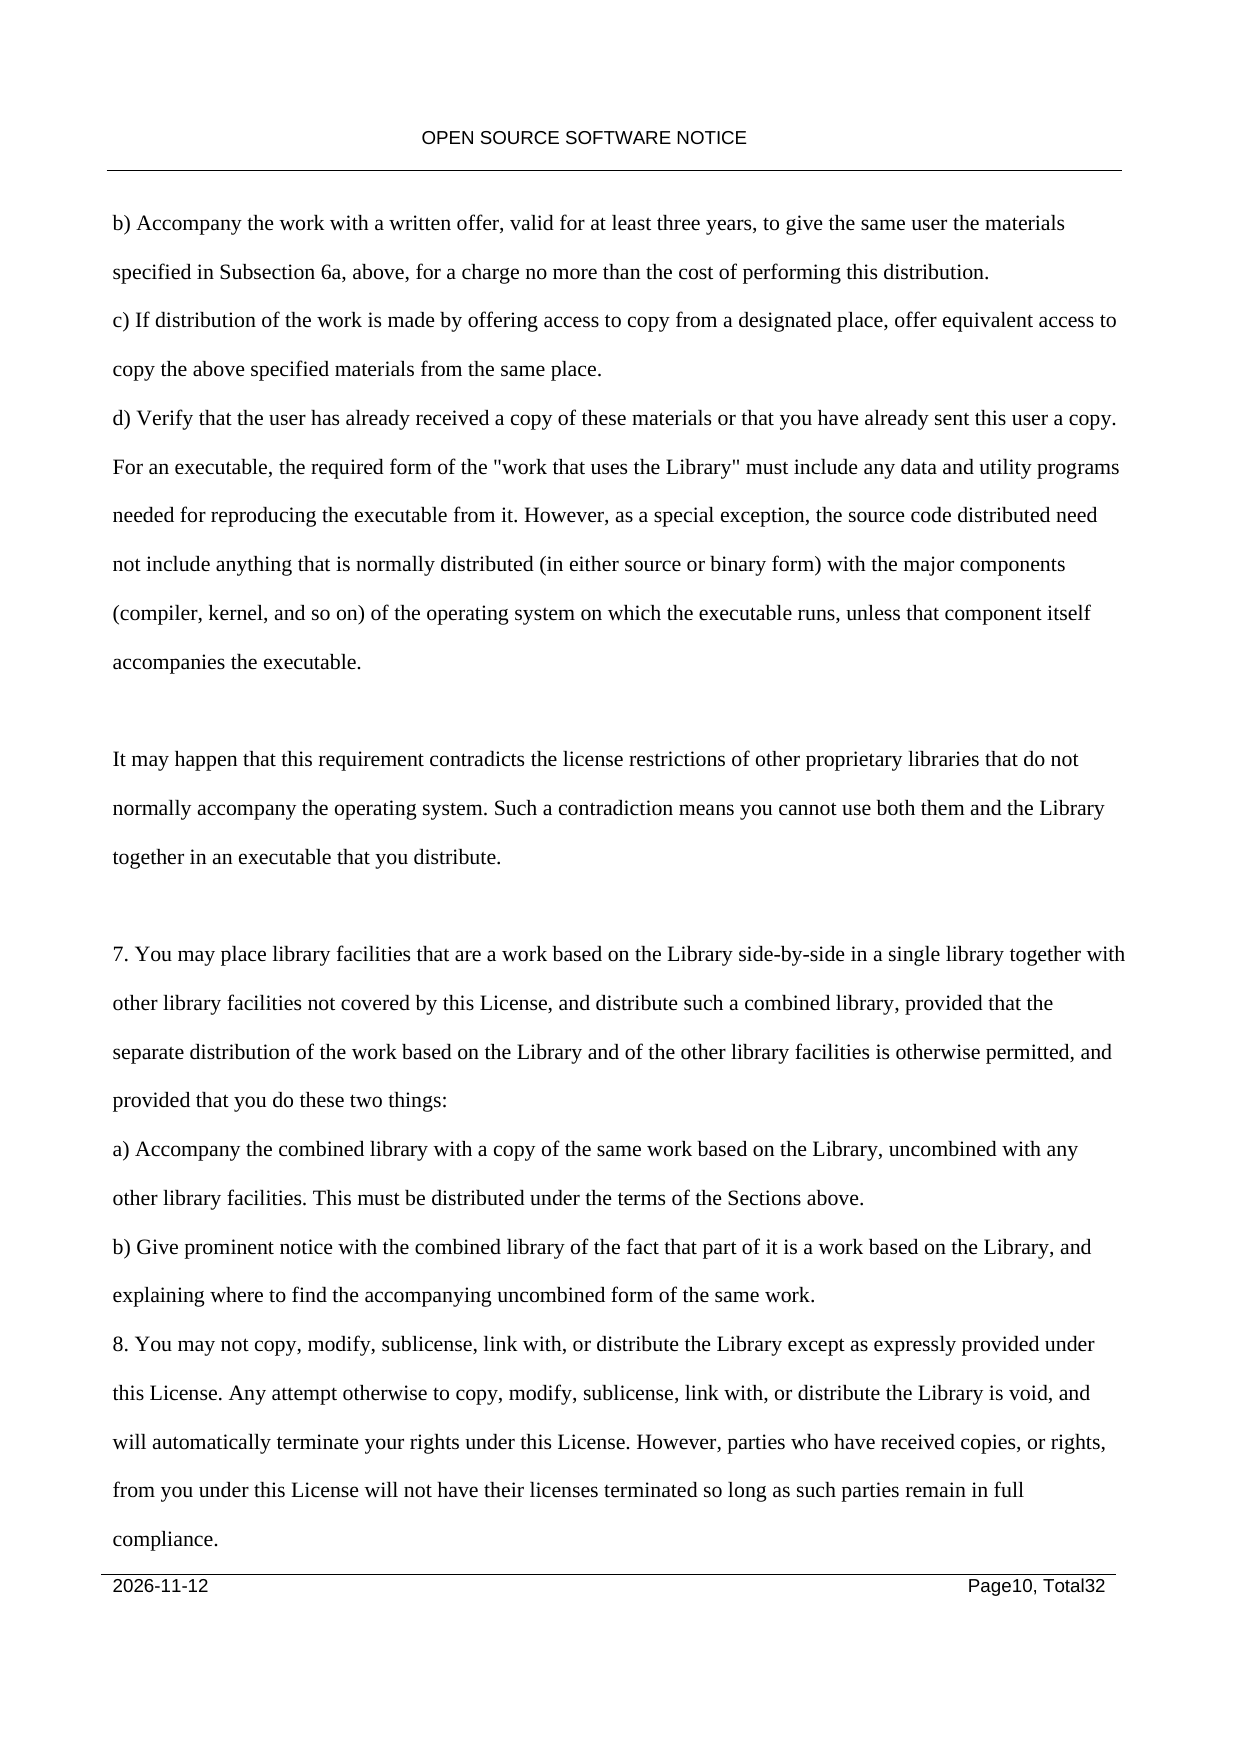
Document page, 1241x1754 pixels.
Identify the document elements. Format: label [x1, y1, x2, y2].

text [112, 206, 1128, 1555]
